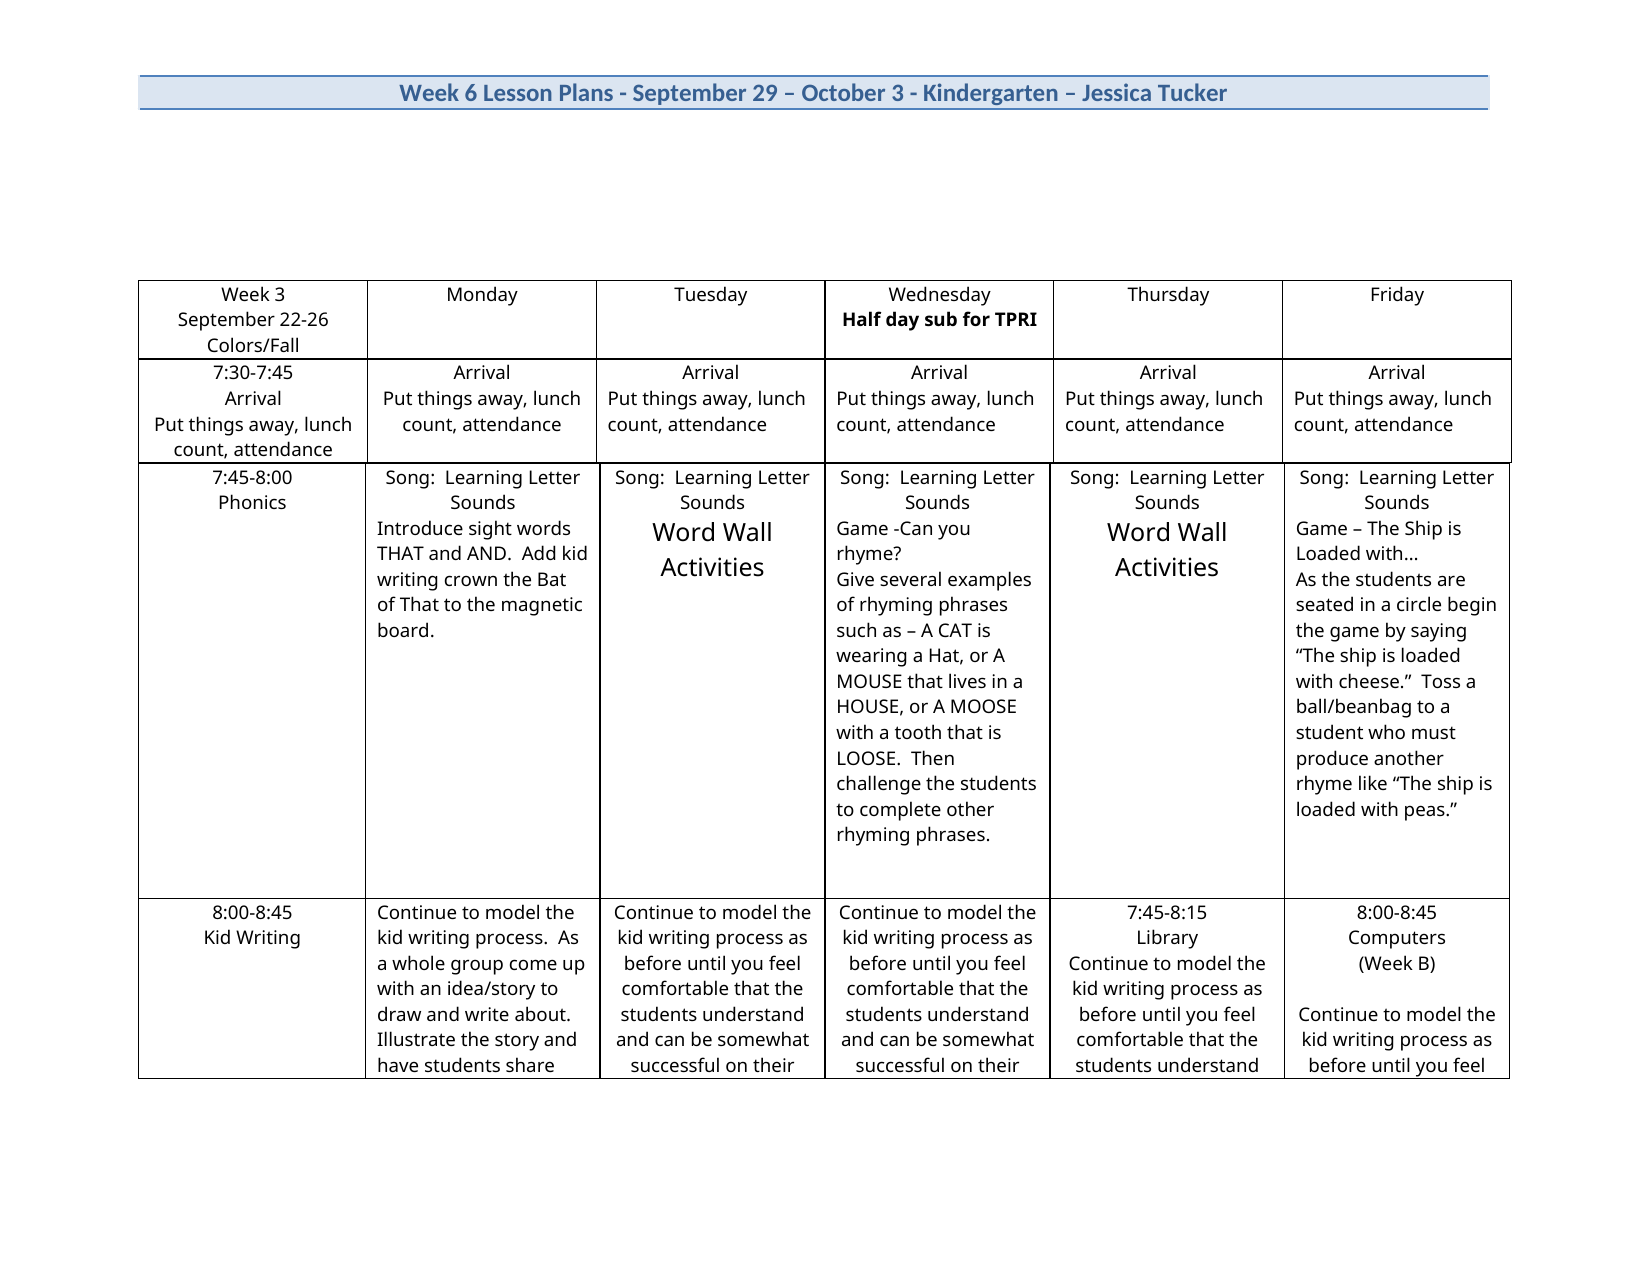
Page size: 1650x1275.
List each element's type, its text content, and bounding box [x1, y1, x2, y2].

table_header Arrival Put things away, lunch count, attendance [826, 360, 1053, 462]
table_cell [366, 899, 599, 1078]
table_header 7:30-7:45 Arrival Put things away, lunch count, attendance [139, 360, 367, 462]
table_header Friday [1283, 281, 1511, 358]
table_header Wednesday Half day sub for TPRI [826, 281, 1053, 358]
table_header Monday [368, 281, 596, 358]
table_header Arrival Put things away, lunch count, attendance [1054, 360, 1282, 462]
table_header Song: Learning Letter Sounds Introduce sight words THAT and AND. Add kid writing crown the Bat of That to the magnetic board. [366, 464, 599, 898]
table_header Week 3 September 22-26 Colors/Fall [139, 281, 367, 358]
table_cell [139, 899, 365, 1078]
table_header Arrival Put things away, lunch count, attendance [1283, 360, 1511, 462]
table_header Arrival Put things away, lunch count, attendance [597, 360, 824, 462]
table_header Song: Learning Letter Sounds Game – The Ship is Loaded with… As the students are seated in a circle begin the game by saying “The ship is loaded with cheese.” Toss a ball/beanbag to a student who must produce another rhyme like “The ship is loaded with peas.” [1285, 464, 1509, 898]
table_header 7:45-8:00 Phonics [139, 464, 365, 898]
table_header Song: Learning Letter Sounds Game -Can you rhyme? Give several examples of rhyming phrases such as – A CAT is wearing a Hat, or A MOUSE that lives in a HOUSE, or A MOOSE with a tooth that is LOOSE. Then challenge the students to complete other rhyming phrases. [826, 464, 1049, 898]
table_header Thursday [1054, 281, 1282, 358]
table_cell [601, 899, 824, 1078]
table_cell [826, 899, 1049, 1078]
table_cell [1051, 899, 1284, 1078]
table_header Song: Learning Letter Sounds Word Wall Activities [1051, 464, 1284, 898]
table_header Tuesday [597, 281, 824, 358]
table_header Song: Learning Letter Sounds Word Wall Activities [601, 464, 824, 898]
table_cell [1285, 899, 1509, 1078]
table_header Arrival Put things away, lunch count, attendance [368, 360, 596, 462]
